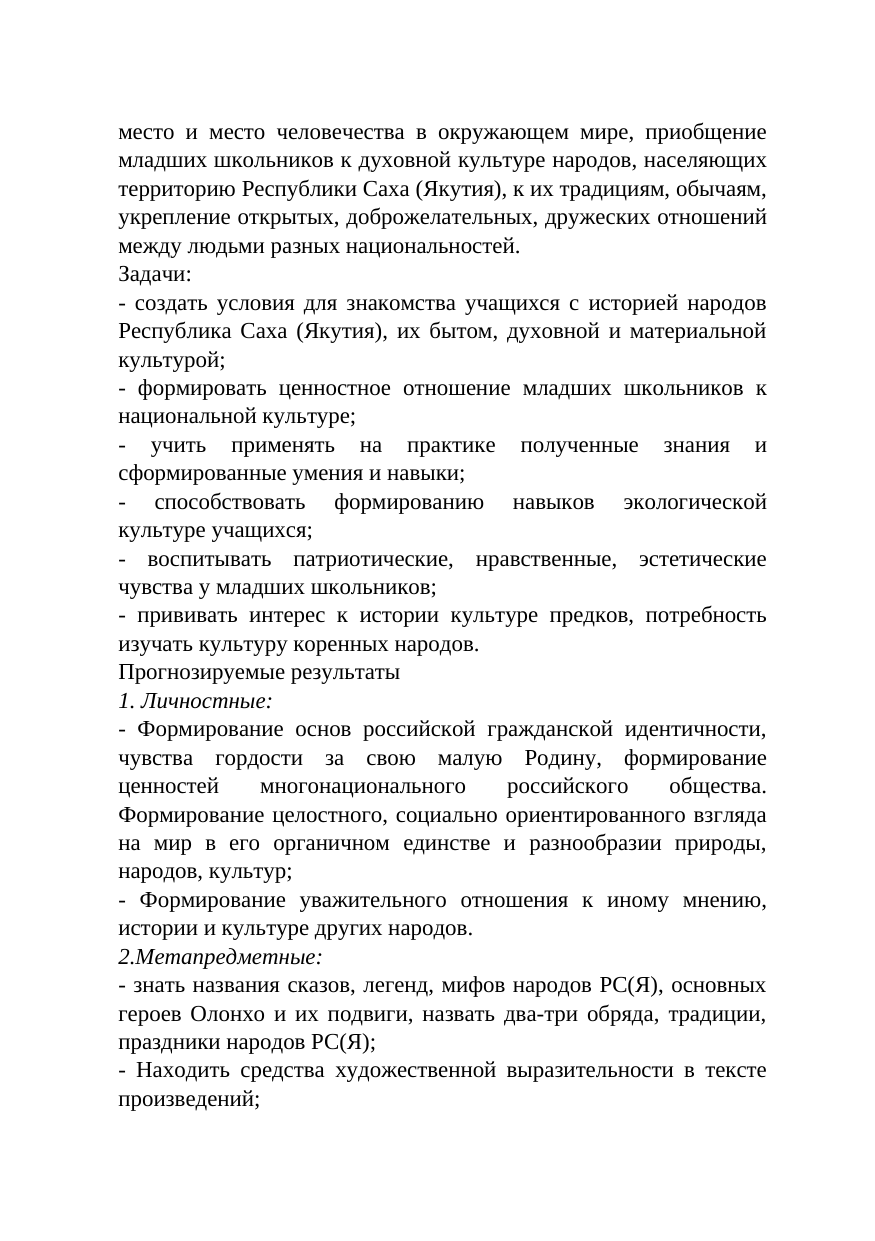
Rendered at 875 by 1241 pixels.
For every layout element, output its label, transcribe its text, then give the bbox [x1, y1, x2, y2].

text 1. Личностные: [118, 687, 768, 713]
text - создать условия для знакомства учащихся с историей народов Республика Саха (Якутия), их бытом, духовной и материальной культурой; [118, 289, 768, 372]
text - прививать интерес к истории культуре предков, потребность изучать культуру коренных народов. [118, 602, 768, 656]
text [118, 118, 768, 258]
text - Формирование уважительного отношения к иному мнению, истории и культуре других народов. [118, 886, 768, 941]
text - способствовать формированию навыков экологической культуре учащихся; [118, 488, 768, 543]
text - воспитывать патриотические, нравственные, эстетические чувства у младших школьников; [118, 545, 768, 599]
text Задачи: [118, 260, 768, 287]
text - формировать ценностное отношение младших школьников к национальной культуре; [118, 374, 768, 429]
text - знать названия сказов, легенд, мифов народов РС(Я), основных героев Олонхо и их подвиги, назвать два-три обряда, традиции, праздники народов РС(Я); [118, 971, 768, 1054]
text - Находить средства художественной выразительности в тексте произведений; [118, 1057, 768, 1111]
text - учить применять на практике полученные знания и сформированные умения и навыки; [118, 431, 768, 486]
text Прогнозируемые результаты [118, 658, 768, 685]
text 2.Метапредметные: [118, 943, 768, 969]
text - Формирование основ российской гражданской идентичности, чувства гордости за свою малую Родину, формирование ценностей многонационального российского общества. Формирование целостного, социально ориентированного взгляда на мир в его органичном единстве и разнообразии природы, народов, культур; [118, 715, 768, 884]
